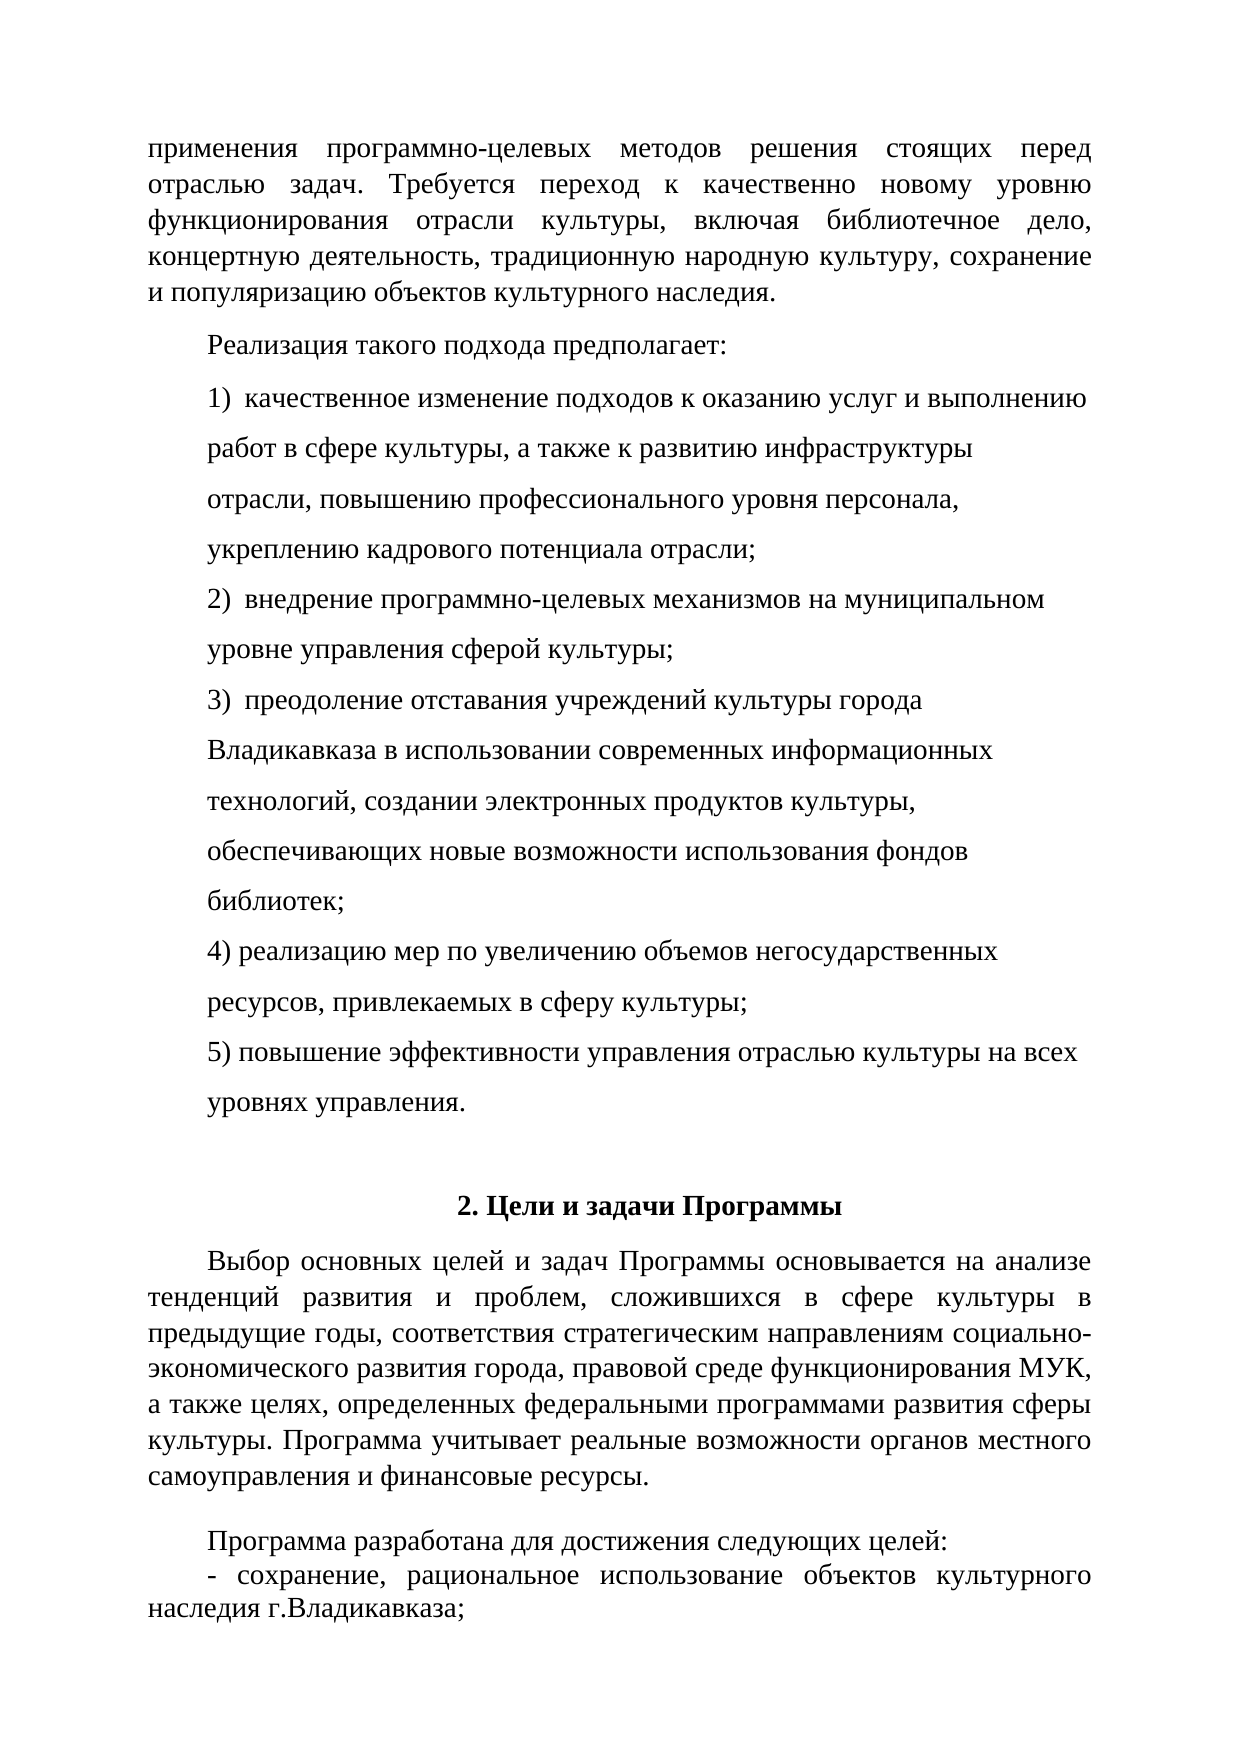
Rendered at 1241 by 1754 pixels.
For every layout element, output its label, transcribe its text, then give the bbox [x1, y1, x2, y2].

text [148, 130, 1092, 308]
text уровне управления сферой культуры; [148, 632, 1092, 665]
text Реализация такого подхода предполагает: [148, 327, 1092, 361]
list преодоление отставания учреждений культуры города [207, 682, 1092, 716]
text Выбор основных целей и задач Программы основывается на анализе тенденций развития и проблем, сложившихся в сфере культуры в предыдущие годы, соответствия стратегическим направлениям социально-экономического развития города, правовой среде функционирования МУК, а также целях, определенных федеральными программами развития сферы культуры. Программа учитывает реальные возможности органов местного самоуправления и финансовые ресурсы. [148, 1240, 1092, 1492]
text отрасли, повышению профессионального уровня персонала, [148, 481, 1092, 514]
text ресурсов, привлекаемых в сферу культуры; [148, 984, 1092, 1017]
text укреплению кадрового потенциала отрасли; [148, 531, 1092, 564]
text 5) повышение эффективности управления отраслью культуры на всех [148, 1034, 1092, 1068]
text 2. Цели и задачи Программы [148, 1188, 1092, 1221]
list внедрение программно-целевых механизмов на муниципальном [207, 581, 1092, 615]
text - сохранение, рациональное использование объектов культурного наследия г.Владикавказа; [148, 1557, 1092, 1624]
text работ в сфере культуры, а также к развитию инфраструктуры [148, 430, 1092, 464]
text Программа разработана для достижения следующих целей: [148, 1523, 1092, 1557]
text 4) реализацию мер по увеличению объемов негосударственных [148, 933, 1092, 967]
list качественное изменение подходов к оказанию услуг и выполнению [207, 380, 1092, 414]
text уровнях управления. [148, 1084, 1092, 1118]
text Владикавказа в использовании современных информационных технологий, создании электронных продуктов культуры, обеспечивающих новые возможности использования фондов библиотек; [207, 732, 1092, 917]
